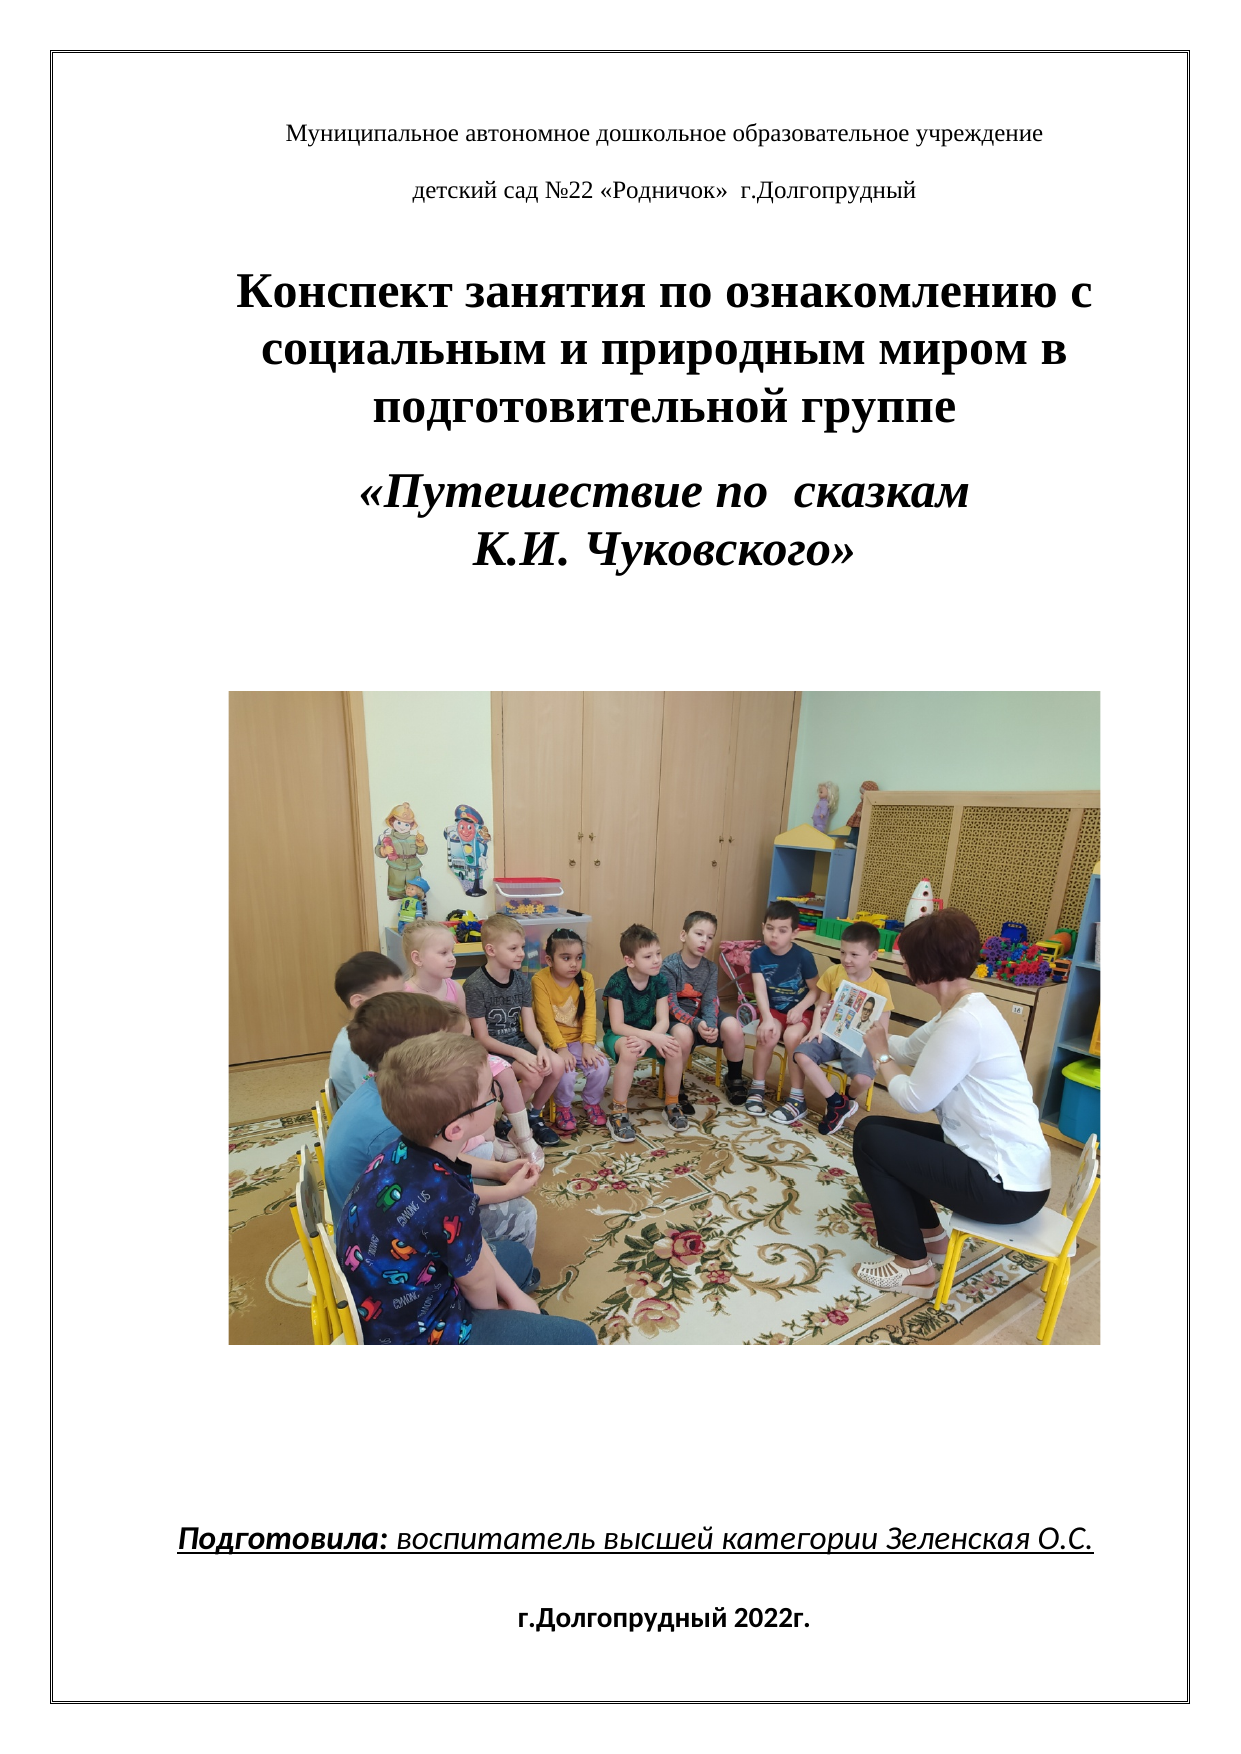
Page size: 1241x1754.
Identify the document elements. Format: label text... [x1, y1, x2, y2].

text Конспект занятия по ознакомлению с социальным и природным миром в подготовительной группе [177, 260, 1152, 433]
text Подготовила: воспитатель высшей категории Зеленская О.С. [177, 1517, 1152, 1558]
text «Путешествие по сказкам [177, 461, 1152, 518]
picture [228, 691, 1101, 1345]
text Муниципальное автономное дошкольное образовательное учреждение [177, 118, 1152, 147]
text детский сад №22 «Родничок» г.Долгопрудный [177, 176, 1152, 204]
text К.И. Чуковского» [177, 518, 1152, 576]
text г.Долгопрудный 2022г. [177, 1599, 1152, 1634]
